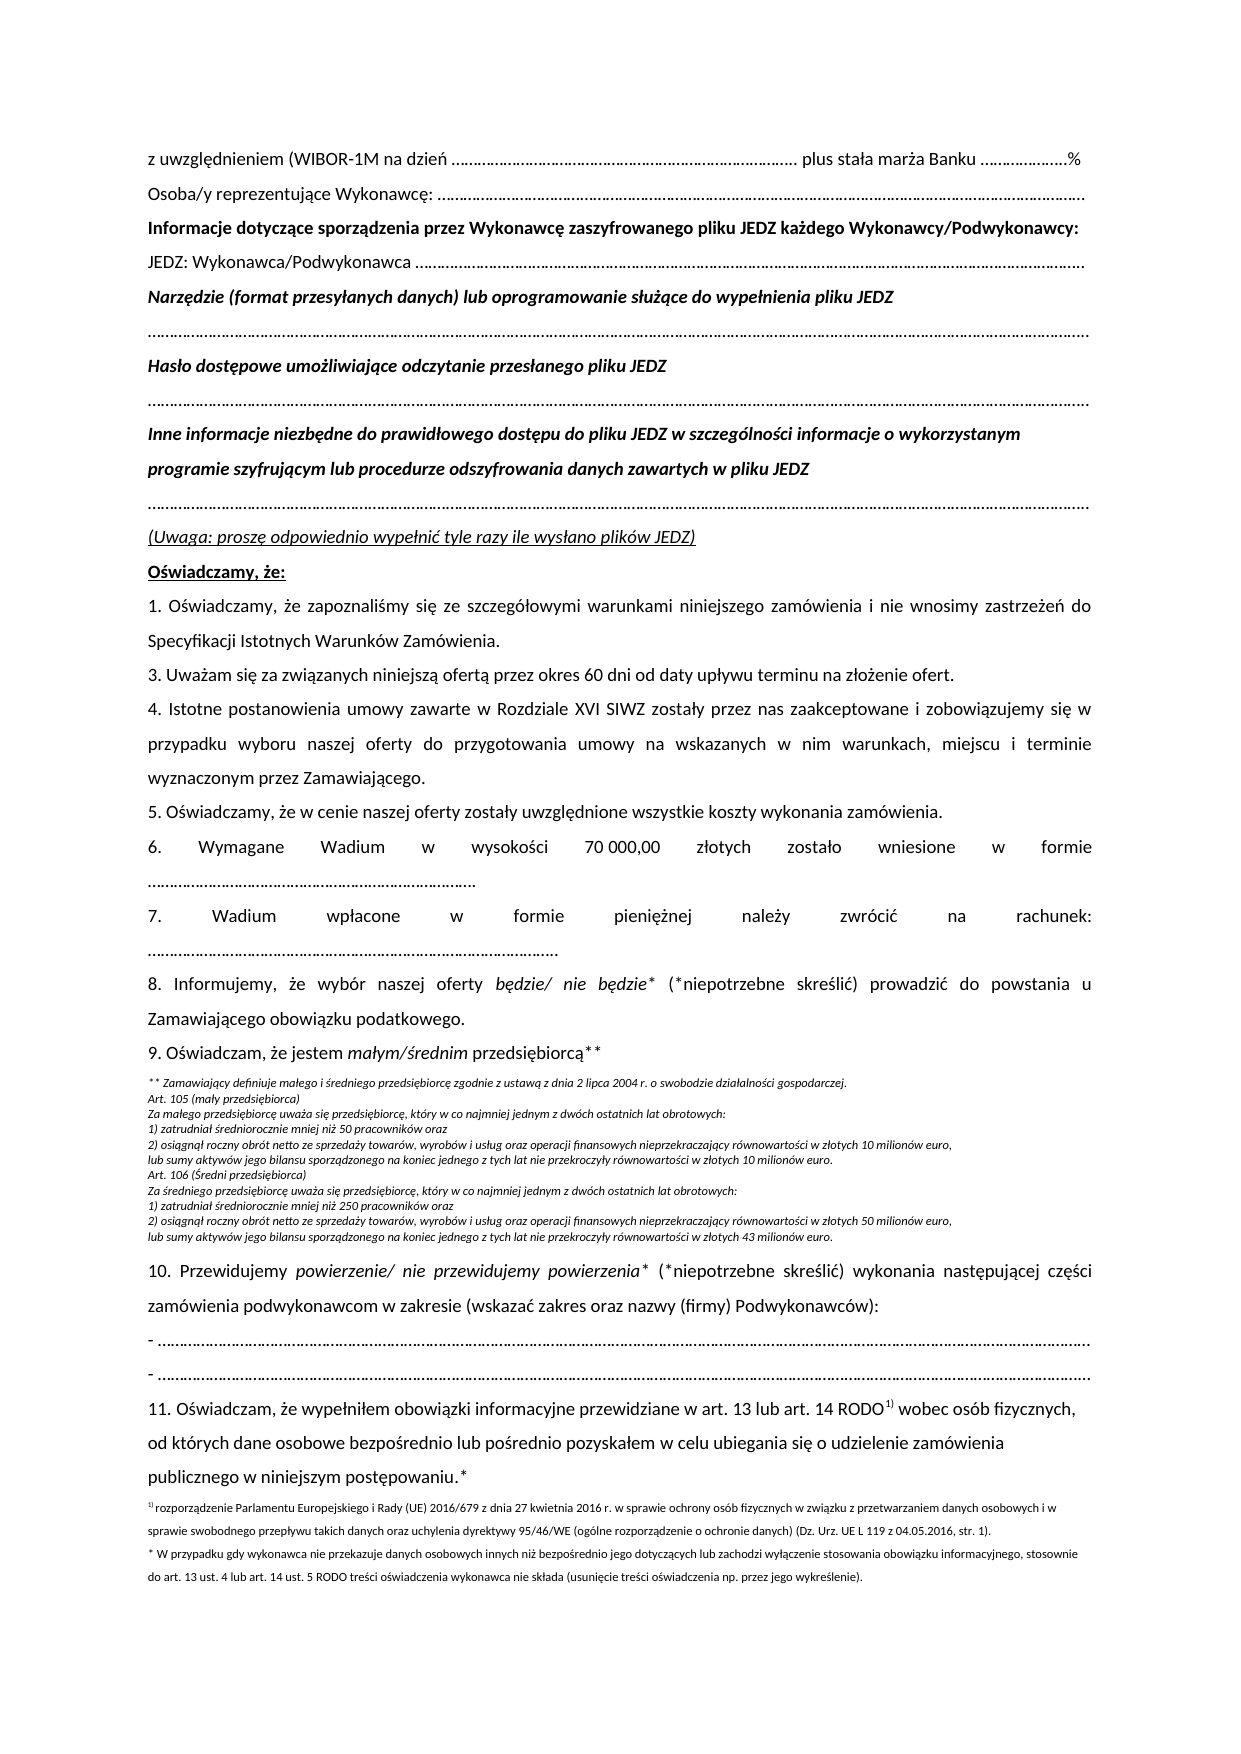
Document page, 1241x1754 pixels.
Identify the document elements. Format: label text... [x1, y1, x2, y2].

text Narzędzie (format przesyłanych danych) lub oprogramowanie służące do wypełnienia pliku JEDZ ……………………………………………………………………………………………………………………………………………………………………………………………….. [148, 285, 1093, 342]
text 3. Uważam się za związanych niniejszą ofertą przez okres 60 dni od daty upływu terminu na złożenie ofert. [148, 663, 1093, 686]
text - ……………………………………………………………………………………………………………………………………………………………………………………………… [148, 1328, 1093, 1351]
text 6. Wymagane Wadium w wysokości 70 000,00 złotych zostało wniesione w formie …………………………………………………………………. [148, 835, 1093, 892]
text lub sumy aktywów jego bilansu sporządzonego na koniec jednego z tych lat nie przekroczyły równowartości w złotych 43 milionów euro. [148, 1229, 1093, 1244]
text ** Zamawiający definiuje małego i średniego przedsiębiorcę zgodnie z ustawą z dnia 2 lipca 2004 r. o swobodzie działalności gospodarczej. [148, 1076, 1093, 1091]
text - ……………………………………………………………………………………………………………………………………………………………………………………………... [148, 1363, 1093, 1386]
text 8. Informujemy, że wybór naszej oferty będzie/ nie będzie* (*niepotrzebne skreślić) prowadzić do powstania u Zamawiającego obowiązku podatkowego. [148, 973, 1093, 1030]
text z uwzględnieniem (WIBOR-1M na dzień …………………………………………………………………….. plus stała marża Banku ………………..% Osoba/y reprezentujące Wykonawcę: …………………………………………………………………………………………………………………………………… [148, 148, 1093, 205]
text 5. Oświadczamy, że w cenie naszej oferty zostały uwzględnione wszystkie koszty wykonania zamówienia. [148, 801, 1093, 824]
text lub sumy aktywów jego bilansu sporządzonego na koniec jednego z tych lat nie przekroczyły równowartości w złotych 10 milionów euro. [148, 1152, 1093, 1168]
text 1. Oświadczamy, że zapoznaliśmy się ze szczegółowymi warunkami niniejszego zamówienia i nie wnosimy zastrzeżeń do Specyfikacji Istotnych Warunków Zamówienia. [148, 594, 1093, 652]
text 4. Istotne postanowienia umowy zawarte w Rozdziale XVI SIWZ zostały przez nas zaakceptowane i zobowiązujemy się w przypadku wyboru naszej oferty do przygotowania umowy na wskazanych w nim warunkach, miejscu i terminie wyznaczonym przez Zamawiającego. [148, 698, 1093, 789]
text Informacje dotyczące sporządzenia przez Wykonawcę zaszyfrowanego pliku JEDZ każdego Wykonawcy/Podwykonawcy: [148, 216, 1093, 239]
text Za średniego przedsiębiorcę uważa się przedsiębiorcę, który w co najmniej jednym z dwóch ostatnich lat obrotowych: [148, 1183, 1093, 1198]
text 7. Wadium wpłacone w formie pieniężnej należy zwrócić na rachunek: ………………………………………………………………………………….. [148, 904, 1093, 961]
text 11. Oświadczam, że wypełniłem obowiązki informacyjne przewidziane w art. 13 lub art. 14 RODO1) wobec osób fizycznych, od których dane osobowe bezpośrednio lub pośrednio pozyskałem w celu ubiegania się o udzielenie zamówienia publicznego w niniejszym postępowaniu.* [148, 1397, 1093, 1489]
text 1) rozporządzenie Parlamentu Europejskiego i Rady (UE) 2016/679 z dnia 27 kwietnia 2016 r. w sprawie ochrony osób fizycznych w związku z przetwarzaniem danych osobowych i w sprawie swobodnego przepływu takich danych oraz uchylenia dyrektywy 95/46/WE (ogólne rozporządzenie o ochronie danych) (Dz. Urz. UE L 119 z 04.05.2016, str. 1). [148, 1500, 1093, 1538]
text Hasło dostępowe umożliwiające odczytanie przesłanego pliku JEDZ ……………………………………………………………………………………………………………………………………………………………………………………………….. [148, 354, 1093, 411]
text Inne informacje niezbędne do prawidłowego dostępu do pliku JEDZ w szczególności informacje o wykorzystanym programie szyfrującym lub procedurze odszyfrowania danych zawartych w pliku JEDZ ……………………………………………………………………………………………………………………………………………………………………………………………….. [148, 423, 1093, 514]
text 10. Przewidujemy powierzenie/ nie przewidujemy powierzenia* (*niepotrzebne skreślić) wykonania następującej części zamówienia podwykonawcom w zakresie (wskazać zakres oraz nazwy (firmy) Podwykonawców): [148, 1259, 1093, 1317]
text * W przypadku gdy wykonawca nie przekazuje danych osobowych innych niż bezpośrednio jego dotyczących lub zachodzi wyłączenie stosowania obowiązku informacyjnego, stosownie [148, 1546, 1093, 1561]
text 9. Oświadczam, że jestem małym/średnim przedsiębiorcą** [148, 1041, 1093, 1064]
text JEDZ: Wykonawca/Podwykonawca ……………………………………………………………………………………………………………………………………….. [148, 251, 1093, 274]
text do art. 13 ust. 4 lub art. 14 ust. 5 RODO treści oświadczenia wykonawca nie składa (usunięcie treści oświadczenia np. przez jego wykreślenie). [148, 1569, 1093, 1584]
text 2) osiągnął roczny obrót netto ze sprzedaży towarów, wyrobów i usług oraz operacji finansowych nieprzekraczający równowartości w złotych 50 milionów euro, [148, 1213, 1093, 1229]
text Art. 105 (mały przedsiębiorca) [148, 1091, 1093, 1106]
text 2) osiągnął roczny obrót netto ze sprzedaży towarów, wyrobów i usług oraz operacji finansowych nieprzekraczający równowartości w złotych 10 milionów euro, [148, 1137, 1093, 1152]
text Oświadczamy, że: [148, 560, 1093, 583]
text (Uwaga: proszę odpowiednio wypełnić tyle razy ile wysłano plików JEDZ) [148, 526, 1093, 549]
text Art. 106 (Średni przedsiębiorca) [148, 1168, 1093, 1183]
text 1) zatrudniał średniorocznie mniej niż 50 pracowników oraz [148, 1122, 1093, 1137]
text 1) zatrudniał średniorocznie mniej niż 250 pracowników oraz [148, 1198, 1093, 1213]
text Za małego przedsiębiorcę uważa się przedsiębiorcę, który w co najmniej jednym z dwóch ostatnich lat obrotowych: [148, 1106, 1093, 1122]
